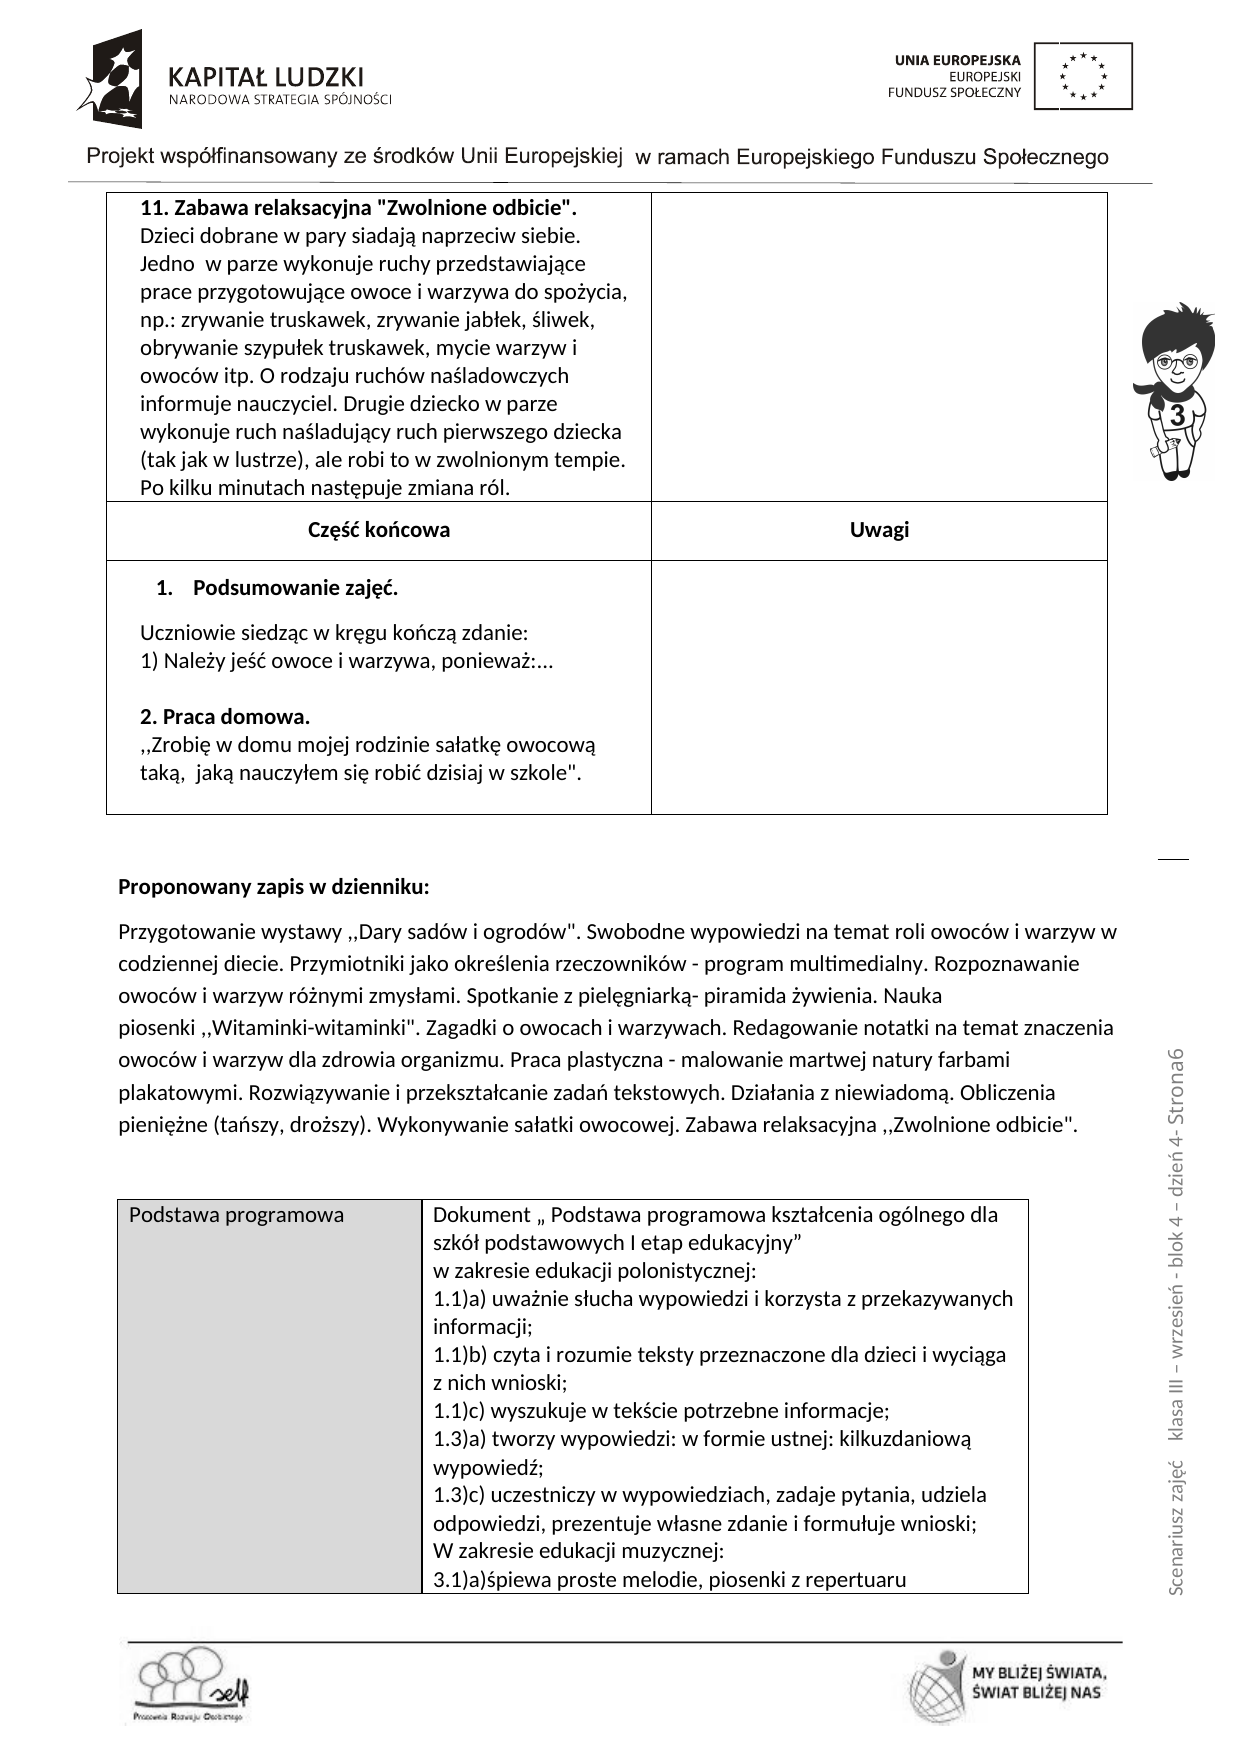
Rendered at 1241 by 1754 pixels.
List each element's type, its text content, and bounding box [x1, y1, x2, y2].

table_cell [652, 193, 1107, 501]
text Przygotowanie wystawy ,,Dary sadów i ogrodów". Swobodne wypowiedzi na temat roli owoców i warzyw w codziennej diecie. Przymiotniki jako określenia rzeczowników - program multimedialny. Rozpoznawanie owoców i warzyw różnymi zmysłami. Spotkanie z pielęgniarką- piramida żywienia. Nauka piosenki ,,Witaminki-witaminki". Zagadki o owocach i warzywach. Redagowanie notatki na temat znaczenia owoców i warzyw dla zdrowia organizmu. Praca plastyczna - malowanie martwej natury farbami plakatowymi. Rozwiązywanie i przekształcanie zadań tekstowych. Działania z niewiadomą. Obliczenia pieniężne (tańszy, droższy). Wykonywanie sałatki owocowej. Zabawa relaksacyjna ,,Zwolnione odbicie". [118, 917, 1122, 1138]
picture [1133, 302, 1215, 481]
table_cell Podsumowanie zajęć. Uczniowie siedząc w kręgu kończą zdanie: 1) Należy jeść owoce i warzywa, ponieważ:... 2. Praca domowa. ,,Zrobię w domu mojej rodzinie sałatkę owocową taką, jaką nauczyłem się robić dzisiaj w szkole". [107, 561, 651, 814]
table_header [423, 1200, 1028, 1593]
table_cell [107, 193, 651, 501]
table_cell Część końcowa [107, 502, 651, 559]
table_header Podstawa programowa [118, 1200, 421, 1593]
text Proponowany zapis w dzienniku: [118, 872, 1122, 900]
picture [119, 1626, 1123, 1726]
table_cell [652, 561, 1107, 814]
table_cell Uwagi [652, 502, 1107, 559]
